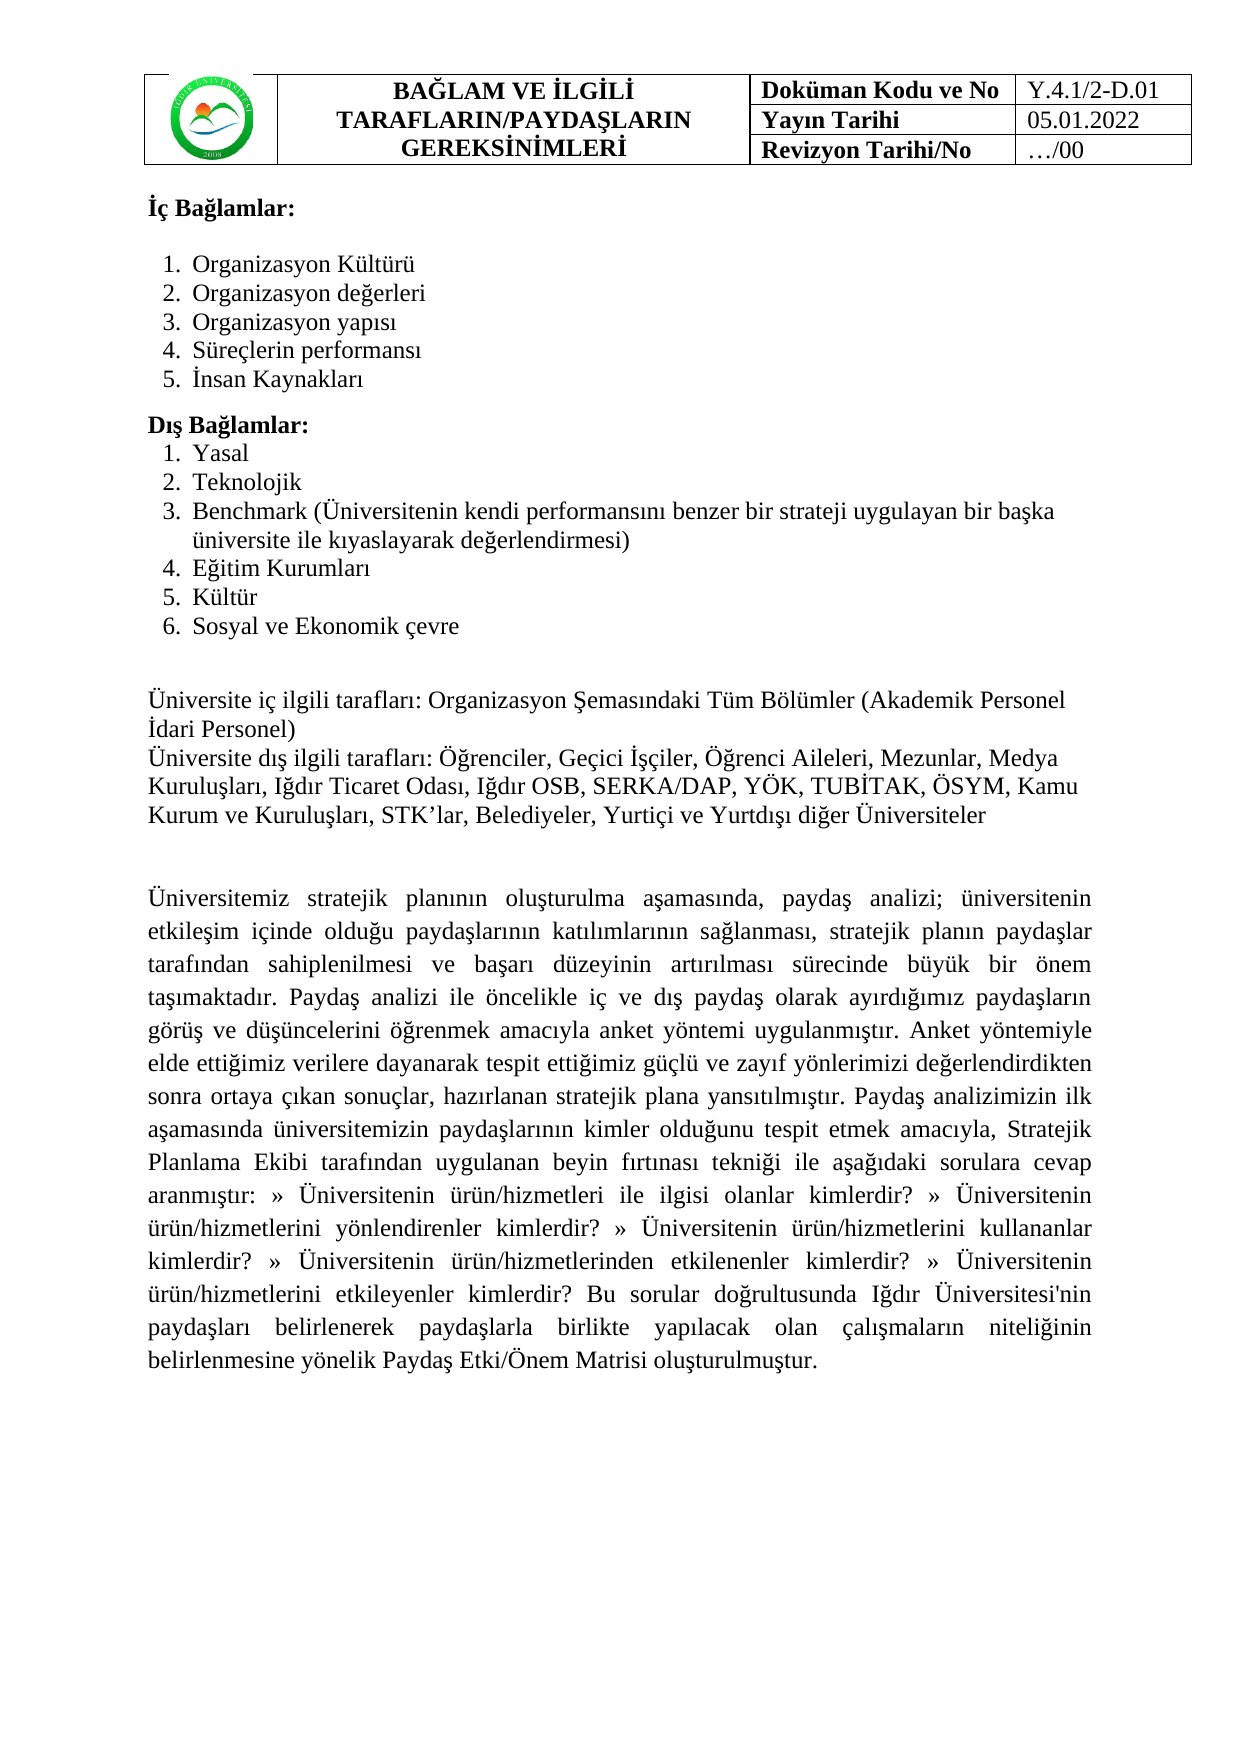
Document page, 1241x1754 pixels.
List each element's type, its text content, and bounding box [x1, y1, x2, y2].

list Kültür [162, 582, 1093, 611]
text İdari Personel) [148, 714, 1093, 743]
text Dış Bağlamlar: [148, 410, 1093, 438]
list Organizasyon yapısı [162, 307, 1093, 336]
list Sosyal ve Ekonomik çevre [162, 611, 1093, 640]
text Üniversitemiz stratejik planının oluşturulma aşamasında, paydaş analizi; üniversitenin etkileşim içinde olduğu paydaşlarının katılımlarının sağlanması, stratejik planın paydaşlar tarafından sahiplenilmesi ve başarı düzeyinin artırılması sürecinde büyük bir önem taşımaktadır. Paydaş analizi ile öncelikle iç ve dış paydaş olarak ayırdığımız paydaşların görüş ve düşüncelerini öğrenmek amacıyla anket yöntemi uygulanmıştır. Anket yöntemiyle elde ettiğimiz verilere dayanarak tespit ettiğimiz güçlü ve zayıf yönlerimizi değerlendirdikten sonra ortaya çıkan sonuçlar, hazırlanan stratejik plana yansıtılmıştır. Paydaş analizimizin ilk aşamasında üniversitemizin paydaşlarının kimler olduğunu tespit etmek amacıyla, Stratejik Planlama Ekibi tarafından uygulanan beyin fırtınası tekniği ile aşağıdaki sorulara cevap aranmıştır: » Üniversitenin ürün/hizmetleri ile ilgisi olanlar kimlerdir? » Üniversitenin ürün/hizmetlerini yönlendirenler kimlerdir? » Üniversitenin ürün/hizmetlerini kullananlar kimlerdir? » Üniversitenin ürün/hizmetlerinden etkilenenler kimlerdir? » Üniversitenin ürün/hizmetlerini etkileyenler kimlerdir? Bu sorular doğrultusunda Iğdır Üniversitesi'nin paydaşları belirlenerek paydaşlarla birlikte yapılacak olan çalışmaların niteliğinin belirlenmesine yönelik Paydaş Etki/Önem Matrisi oluşturulmuştur. [148, 883, 1093, 1374]
list Organizasyon değerleri [162, 278, 1093, 307]
text Üniversite iç ilgili tarafları: Organizasyon Şemasındaki Tüm Bölümler (Akademik Personel [148, 685, 1093, 714]
picture [169, 74, 253, 161]
list Yasal [162, 438, 1093, 467]
list Süreçlerin performansı [162, 336, 1093, 364]
list Benchmark (Üniversitenin kendi performansını benzer bir strateji uygulayan bir başka üniversite ile kıyaslayarak değerlendirmesi) [162, 496, 1093, 553]
list İnsan Kaynakları [162, 364, 1093, 393]
text Üniversite dış ilgili tarafları: Öğrenciler, Geçici İşçiler, Öğrenci Aileleri, Mezunlar, Medya Kuruluşları, Iğdır Ticaret Odası, Iğdır OSB, SERKA/DAP, YÖK, TUBİTAK, ÖSYM, Kamu Kurum ve Kuruluşları, STK’lar, Belediyeler, Yurtiçi ve Yurtdışı diğer Üniversiteler [148, 743, 1093, 829]
text İç Bağlamlar: [148, 193, 1093, 221]
list Eğitim Kurumları [162, 553, 1093, 582]
list Teknolojik [162, 467, 1093, 496]
list Organizasyon Kültürü [162, 249, 1093, 278]
